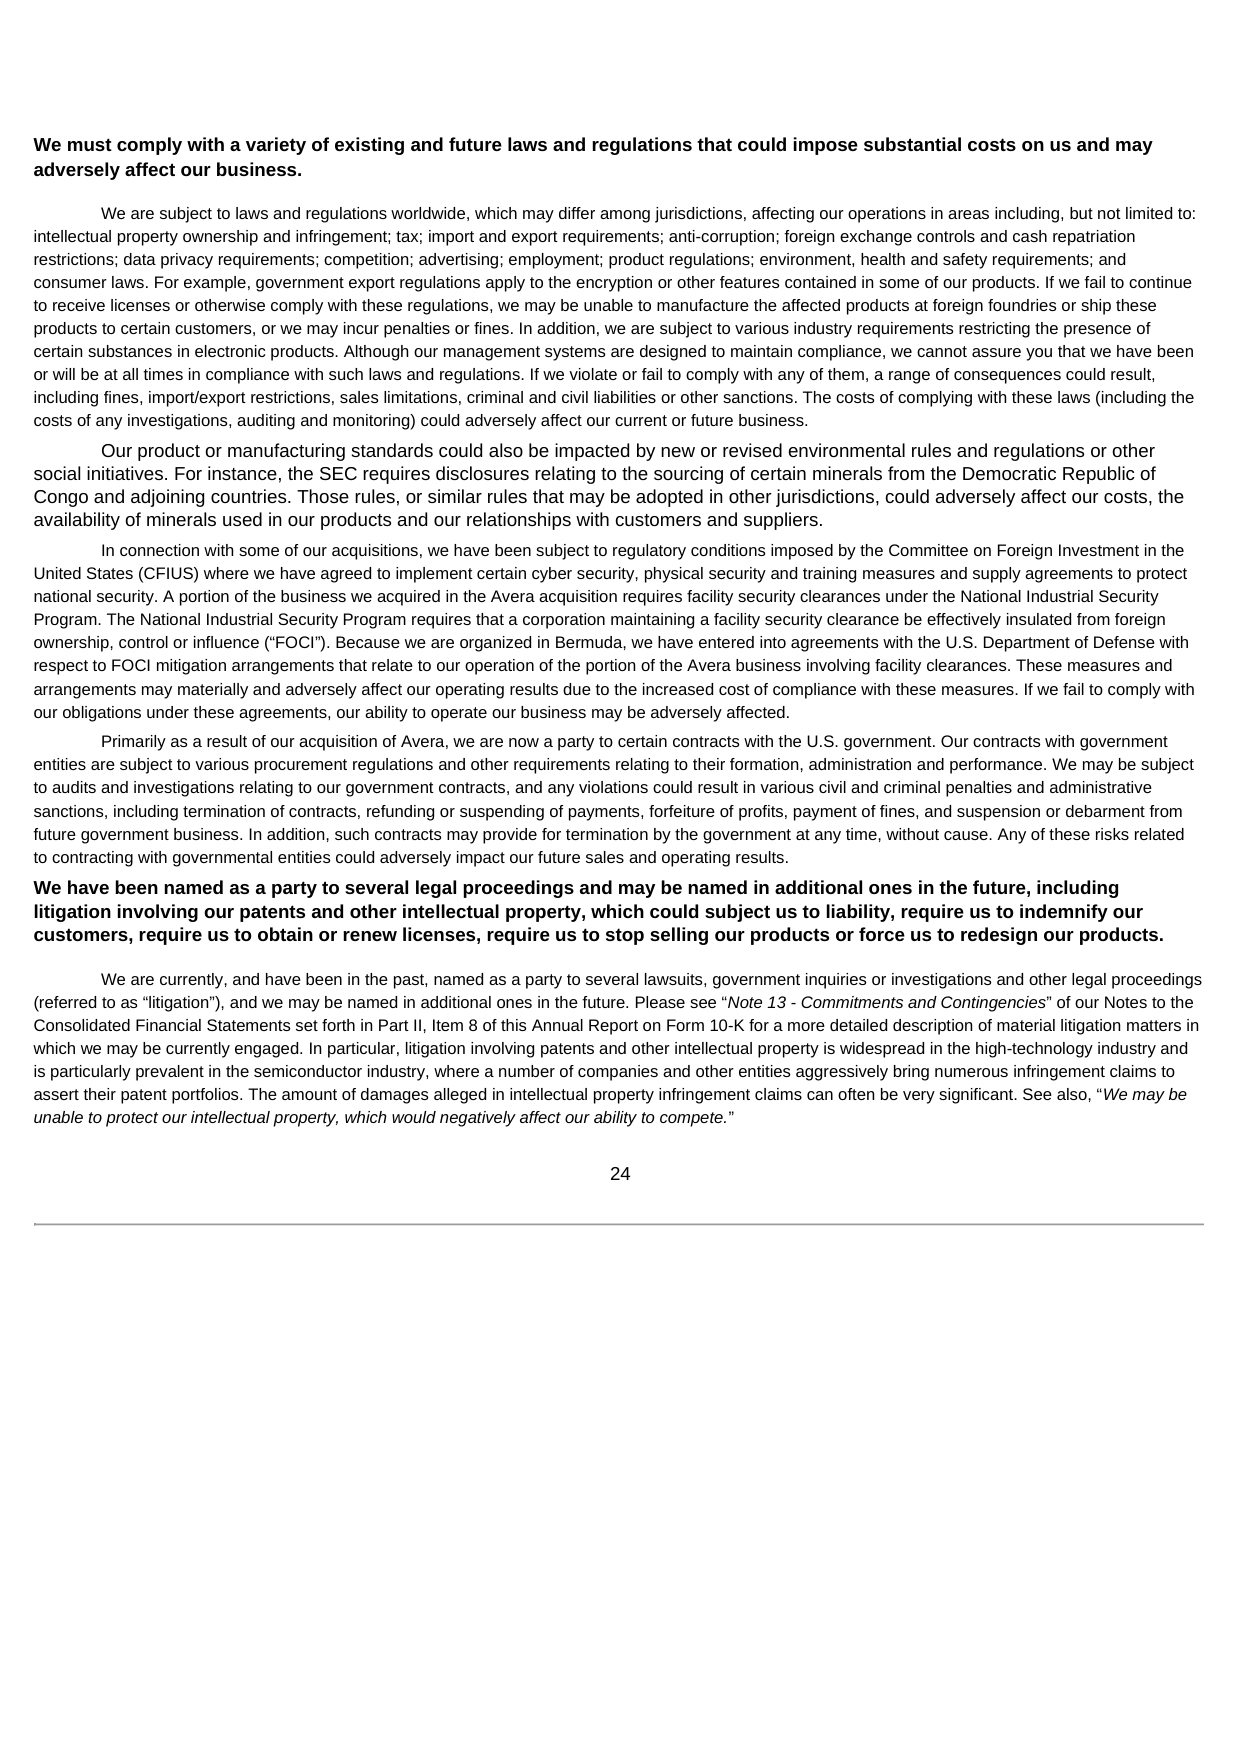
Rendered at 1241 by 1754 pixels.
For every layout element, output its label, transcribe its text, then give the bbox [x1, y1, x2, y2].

text We are subject to laws and regulations worldwide, which may differ among jurisdictions, affecting our operations in areas including, but not limited to: intellectual property ownership and infringement; tax; import and export requirements; anti-corruption; foreign exchange controls and cash repatriation restrictions; data privacy requirements; competition; advertising; employment; product regulations; environment, health and safety requirements; and consumer laws. For example, government export regulations apply to the encryption or other features contained in some of our products. If we fail to continue to receive licenses or otherwise comply with these regulations, we may be unable to manufacture the affected products at foreign foundries or ship these products to certain customers, or we may incur penalties or fines. In addition, we are subject to various industry requirements restricting the presence of certain substances in electronic products. Although our management systems are designed to maintain compliance, we cannot assure you that we have been or will be at all times in compliance with such laws and regulations. If we violate or fail to comply with any of them, a range of consequences could result, including fines, import/export restrictions, sales limitations, criminal and civil liabilities or other sanctions. The costs of complying with these laws (including the costs of any investigations, auditing and monitoring) could adversely affect our current or future business. [33, 204, 1201, 429]
text 24 [33, 1163, 1207, 1184]
text We have been named as a party to several legal proceedings and may be named in additional ones in the future, including litigation involving our patents and other intellectual property, which could subject us to liability, require us to indemnify our customers, require us to obtain or renew licenses, require us to stop selling our products or force us to redesign our products. [33, 877, 1190, 946]
text Primarily as a result of our acquisition of Avera, we are now a party to certain contracts with the U.S. government. Our contracts with government entities are subject to various procurement regulations and other requirements relating to their formation, administration and performance. We may be subject to audits and investigations relating to our government contracts, and any violations could result in various civil and criminal penalties and administrative sanctions, including termination of contracts, refunding or suspending of payments, forfeiture of profits, payment of fines, and suspension or debarment from future government business. In addition, such contracts may provide for termination by the government at any time, without cause. Any of these risks related to contracting with governmental entities could adversely impact our future sales and operating results. [33, 732, 1203, 867]
text We must comply with a variety of existing and future laws and regulations that could impose substantial costs on us and may adversely affect our business. [33, 133, 1192, 180]
text Our product or manufacturing standards could also be impacted by new or revised environmental rules and regulations or other social initiatives. For instance, the SEC requires disclosures relating to the sourcing of certain minerals from the Democratic Republic of Congo and adjoining countries. Those rules, or similar rules that may be adopted in other jurisdictions, could adversely affect our costs, the availability of minerals used in our products and our relationships with customers and suppliers. [33, 439, 1188, 531]
text We are currently, and have been in the past, named as a party to several lawsuits, government inquiries or investigations and other legal proceedings (referred to as “litigation”), and we may be named in additional ones in the future. Please see “Note 13 - Commitments and Contingencies” of our Notes to the Consolidated Financial Statements set forth in Part II, Item 8 of this Annual Report on Form 10-K for a more detailed description of material litigation matters in which we may be currently engaged. In particular, litigation involving patents and other intellectual property is widespread in the high-technology industry and is particularly prevalent in the semiconductor industry, where a number of companies and other entities aggressively bring numerous infringement claims to assert their patent portfolios. The amount of damages alleged in intellectual property infringement claims can often be very significant. See also, “We may be unable to protect our intellectual property, which would negatively affect our ability to compete.” [33, 969, 1205, 1127]
text In connection with some of our acquisitions, we have been subject to regulatory conditions imposed by the Committee on Foreign Investment in the United States (CFIUS) where we have agreed to implement certain cyber security, physical security and training measures and supply agreements to protect national security. A portion of the business we acquired in the Avera acquisition requires facility security clearances under the National Industrial Security Program. The National Industrial Security Program requires that a corporation maintaining a facility security clearance be effectively insulated from foreign ownership, control or influence (“FOCI”). Because we are organized in Bermuda, we have entered into agreements with the U.S. Department of Defense with respect to FOCI mitigation arrangements that relate to our operation of the portion of the Avera business involving facility clearances. These measures and arrangements may materially and adversely affect our operating results due to the increased cost of compliance with these measures. If we fail to comply with our obligations under these agreements, our ability to operate our business may be adversely affected. [33, 541, 1201, 722]
